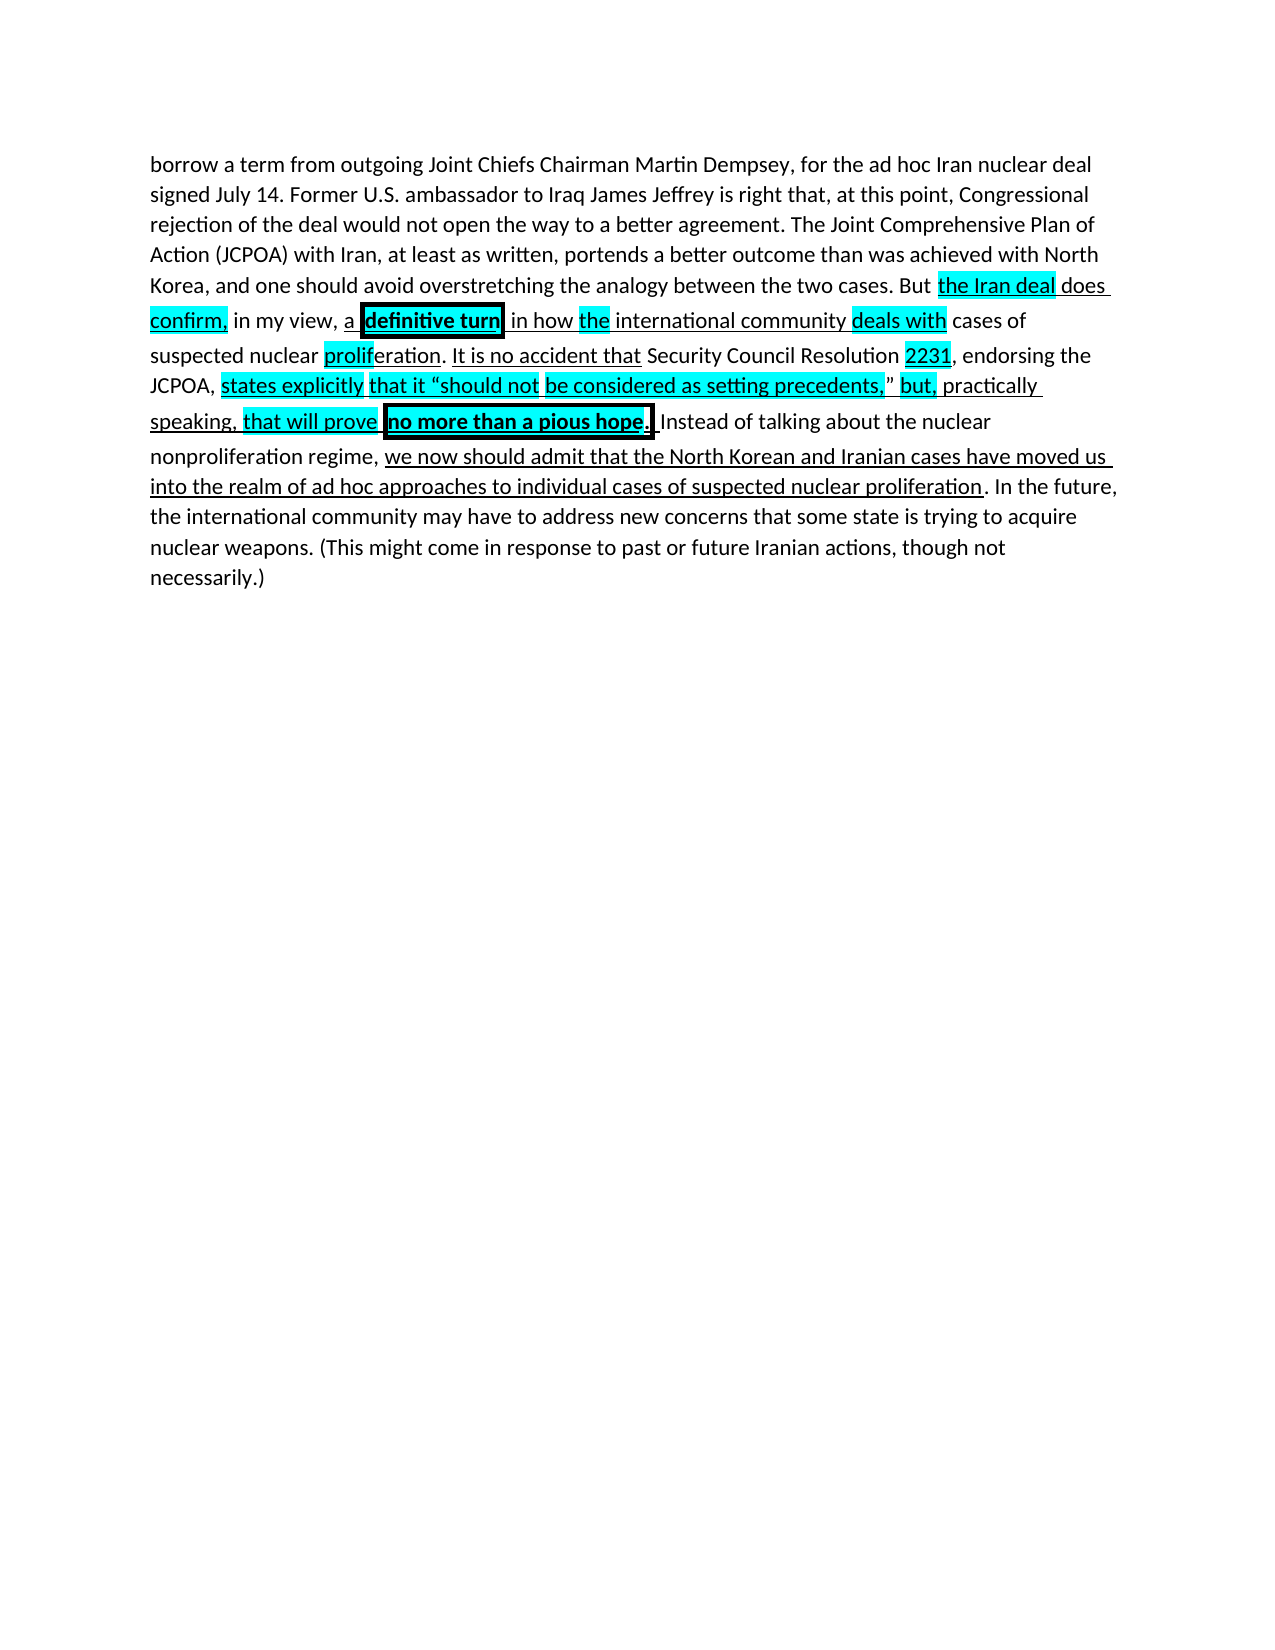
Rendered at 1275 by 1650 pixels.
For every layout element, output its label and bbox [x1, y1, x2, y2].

text [150, 150, 1125, 591]
